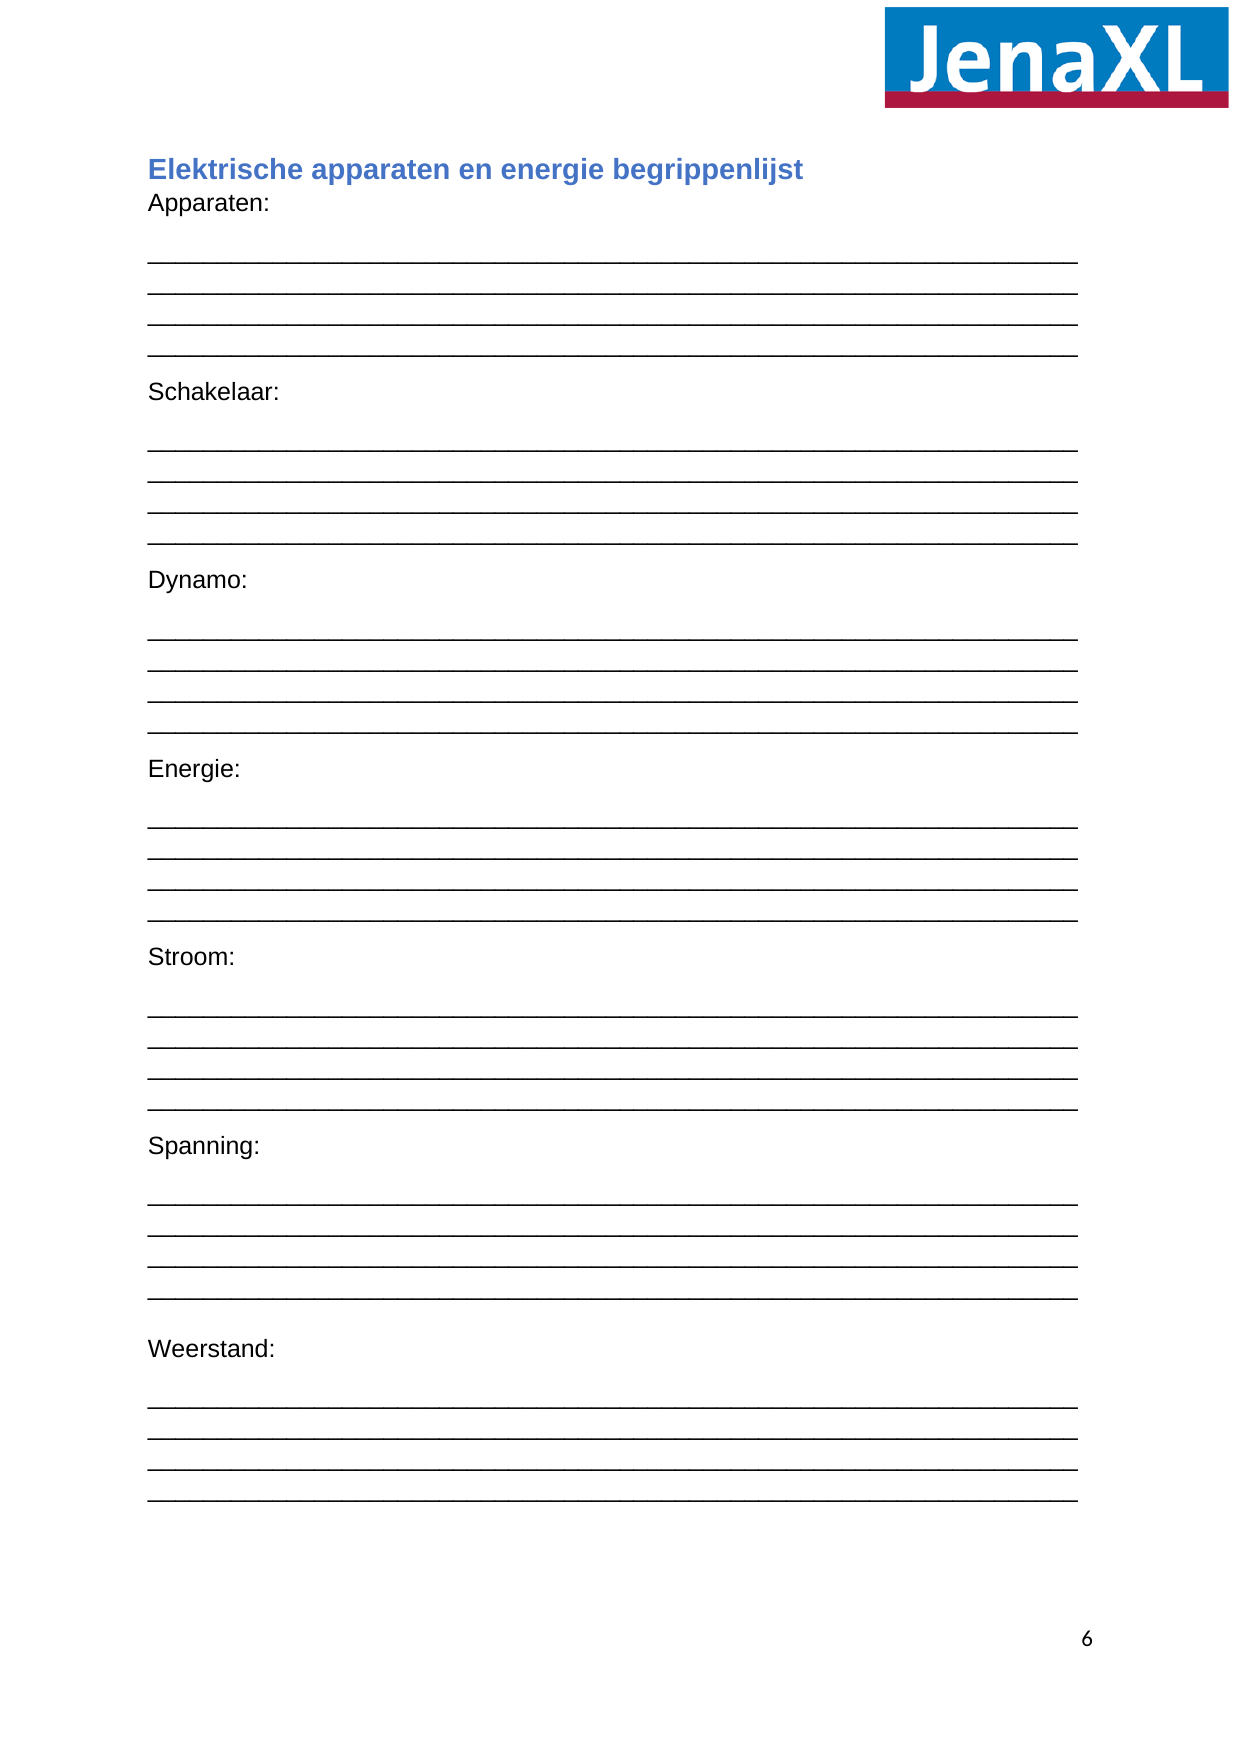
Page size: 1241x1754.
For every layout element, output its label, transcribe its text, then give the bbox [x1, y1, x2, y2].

text Dynamo: [148, 565, 1093, 594]
text Stroom: [148, 942, 1093, 971]
text ____________________________________________________________________________________________________________________________________________________________________________________________________________________________________________________________________________ Weerstand: [148, 1178, 1093, 1362]
subtitle Elektrische apparaten en energie begrippenlijst [148, 152, 1093, 185]
text Energie: [148, 753, 1093, 782]
text Schakelaar: [148, 376, 1093, 405]
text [148, 1381, 1093, 1503]
text Apparaten: [148, 188, 1093, 217]
picture [884, 7, 1229, 108]
text Spanning: [148, 1131, 1093, 1159]
